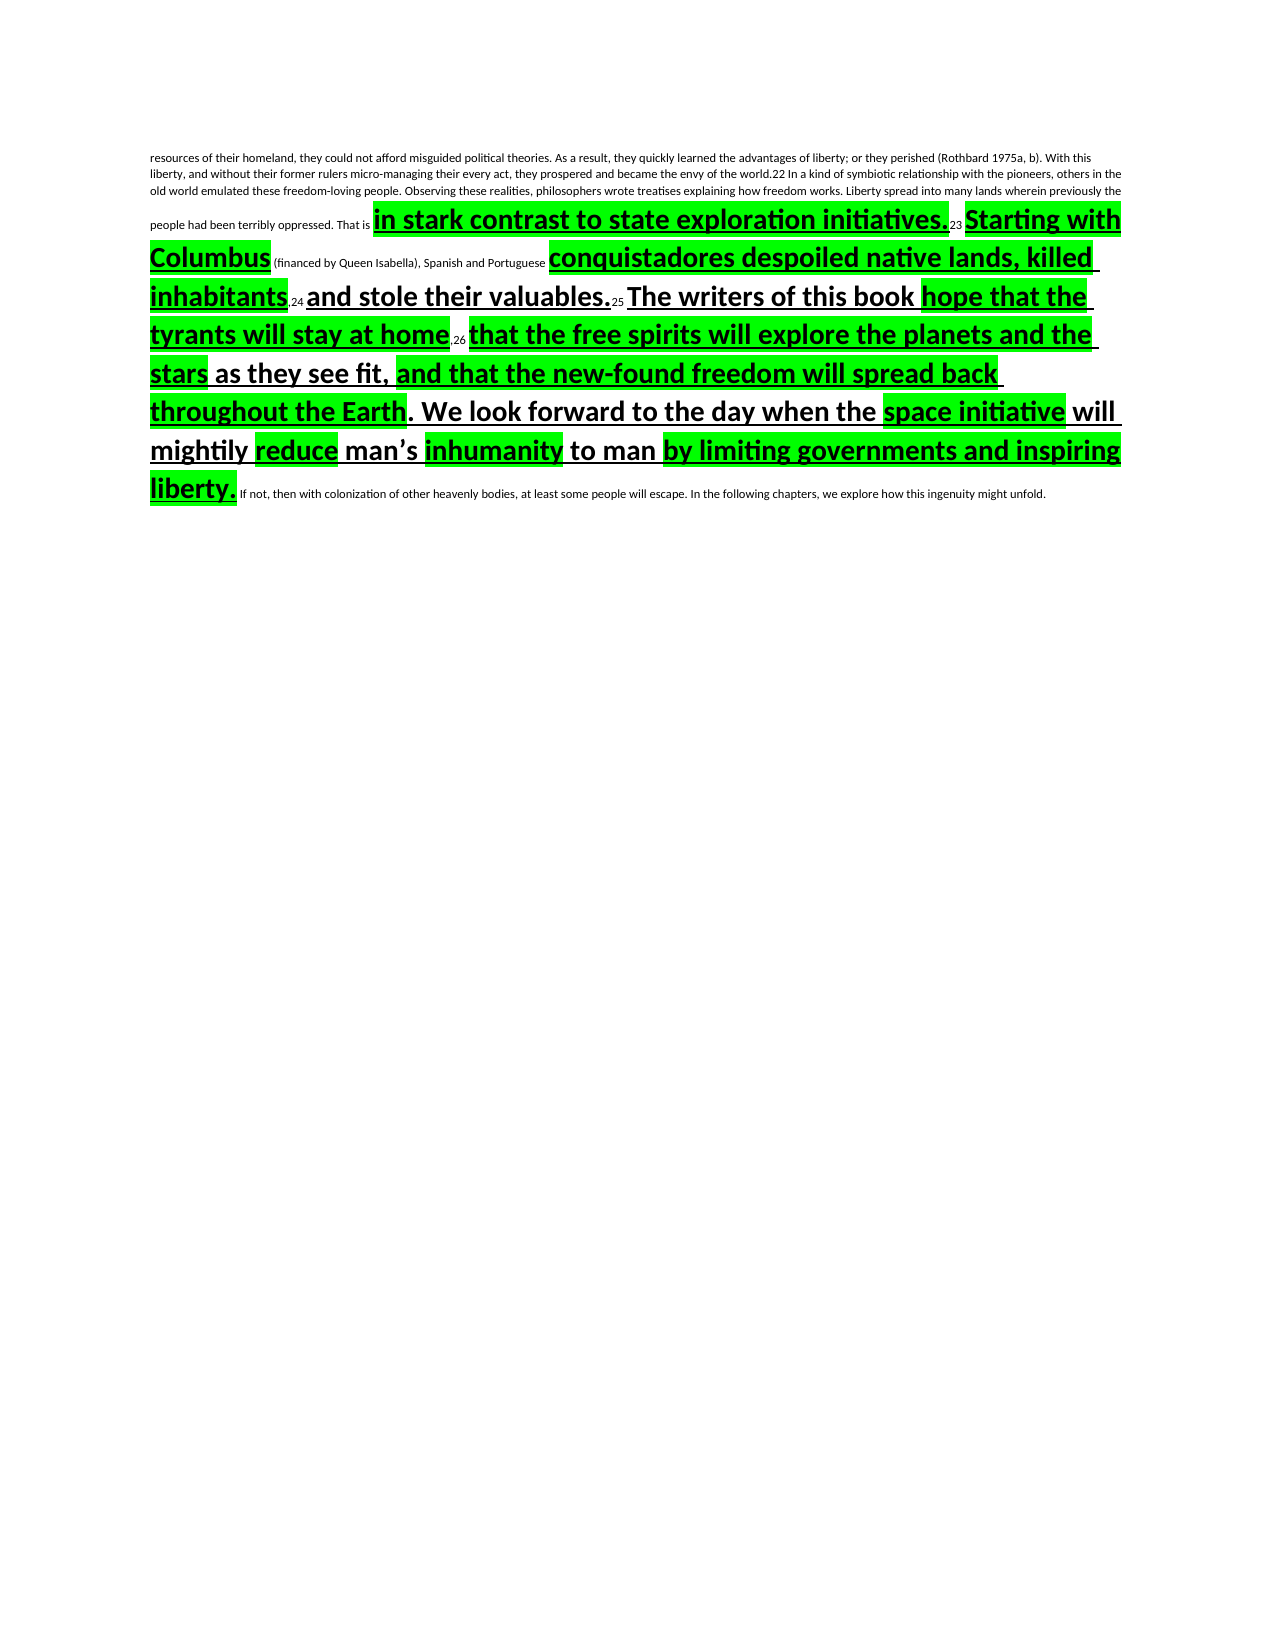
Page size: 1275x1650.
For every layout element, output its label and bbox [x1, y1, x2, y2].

text [150, 150, 1125, 506]
